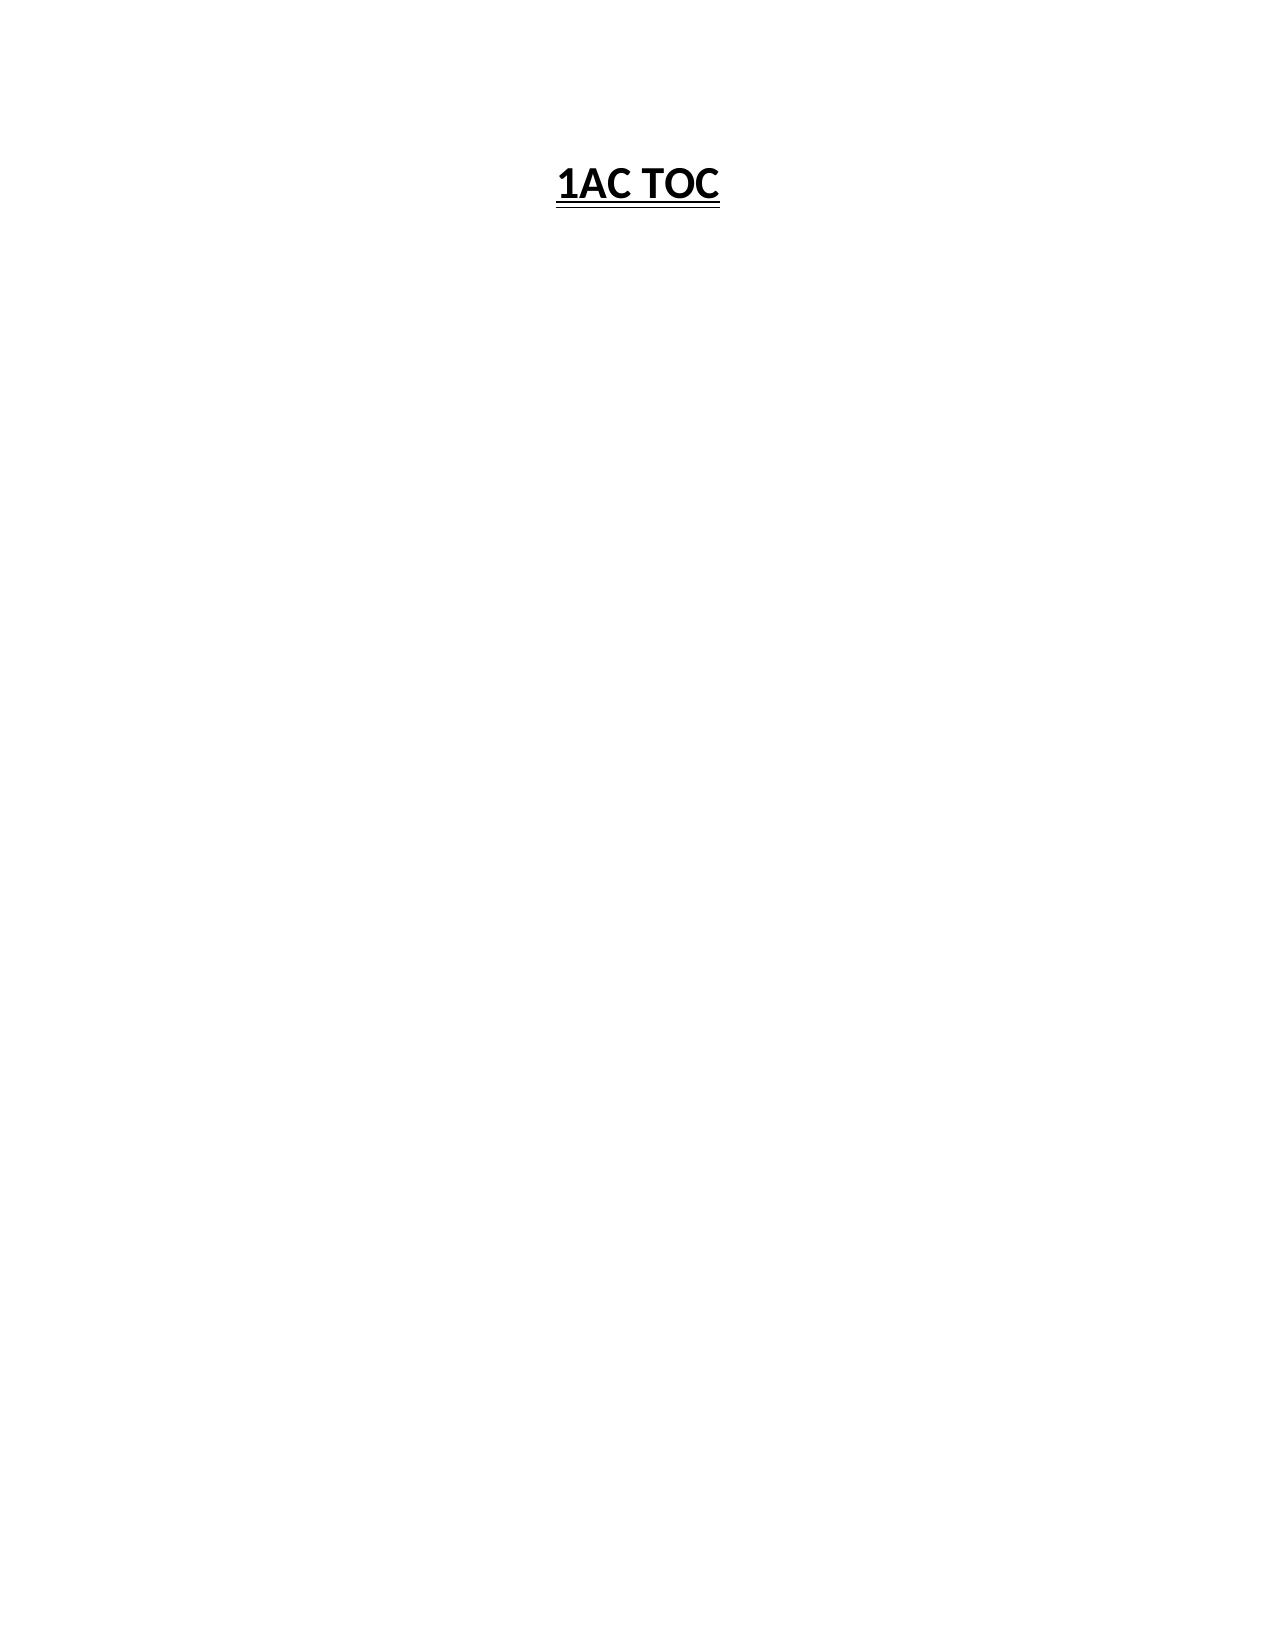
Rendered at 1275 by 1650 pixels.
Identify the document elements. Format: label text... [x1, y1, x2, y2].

subtitle 1AC TOC [187, 154, 1087, 210]
